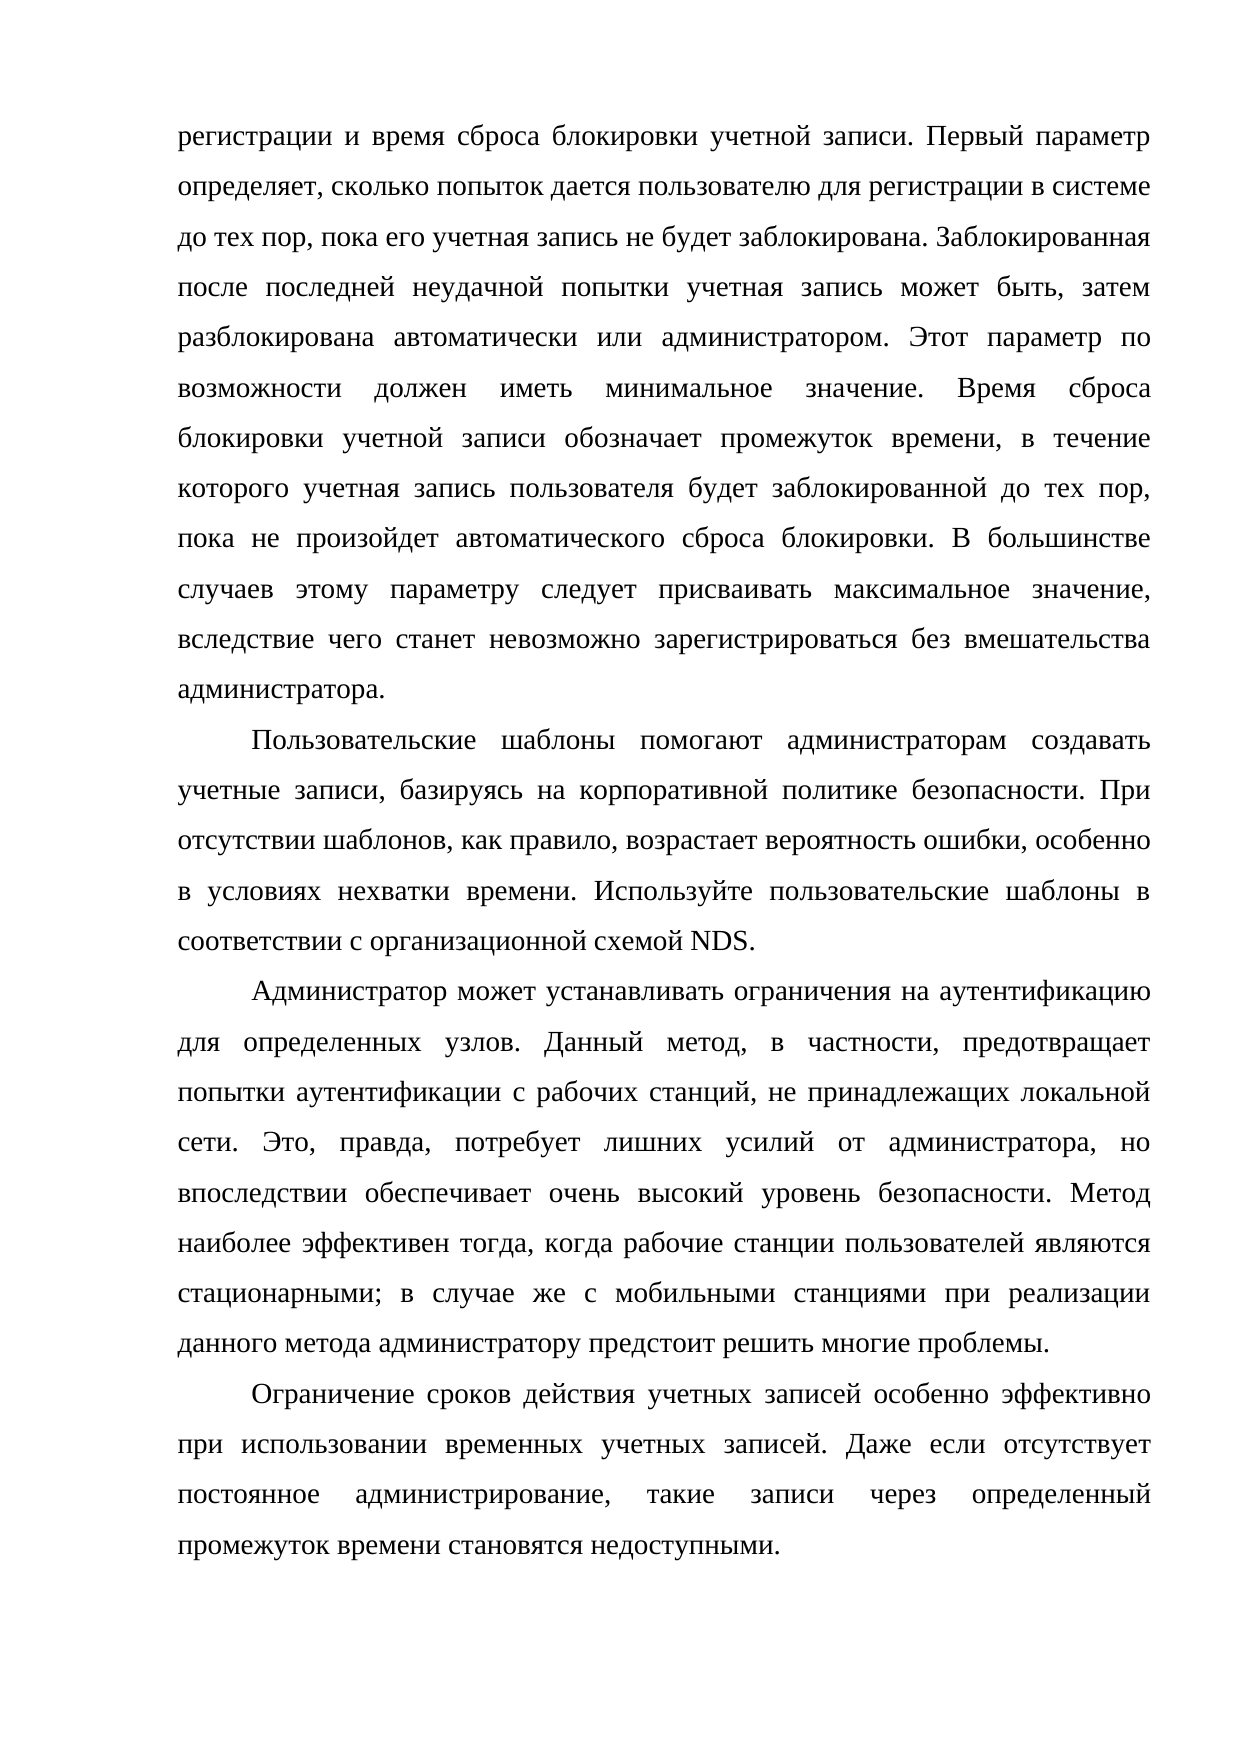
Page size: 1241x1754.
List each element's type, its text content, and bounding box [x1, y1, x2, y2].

text Администратор может устанавливать ограничения на аутентификацию для определенных узлов. Данный метод, в частности, предотвращает попытки аутентификации с рабочих станций, не принадлежащих локальной сети. Это, правда, потребует лишних усилий от администратора, но впоследствии обеспечивает очень высокий уровень безопасности. Метод наиболее эффективен тогда, когда рабочие станции пользователей являются стационарными; в случае же с мобильными станциями при реализации данного метода администратору предстоит решить многие проблемы. [177, 973, 1152, 1359]
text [177, 118, 1152, 705]
text Ограничение сроков действия учетных записей особенно эффективно при использовании временных учетных записей. Даже если отсутствует постоянное администрирование, такие записи через определенный промежуток времени становятся недоступными. [177, 1376, 1152, 1560]
text Пользовательские шаблоны помогают администраторам создавать учетные записи, базируясь на корпоративной политике безопасности. При отсутствии шаблонов, как правило, возрастает вероятность ошибки, особенно в условиях нехватки времени. Используйте пользовательские шаблоны в соответствии с организационной схемой NDS. [177, 722, 1152, 957]
